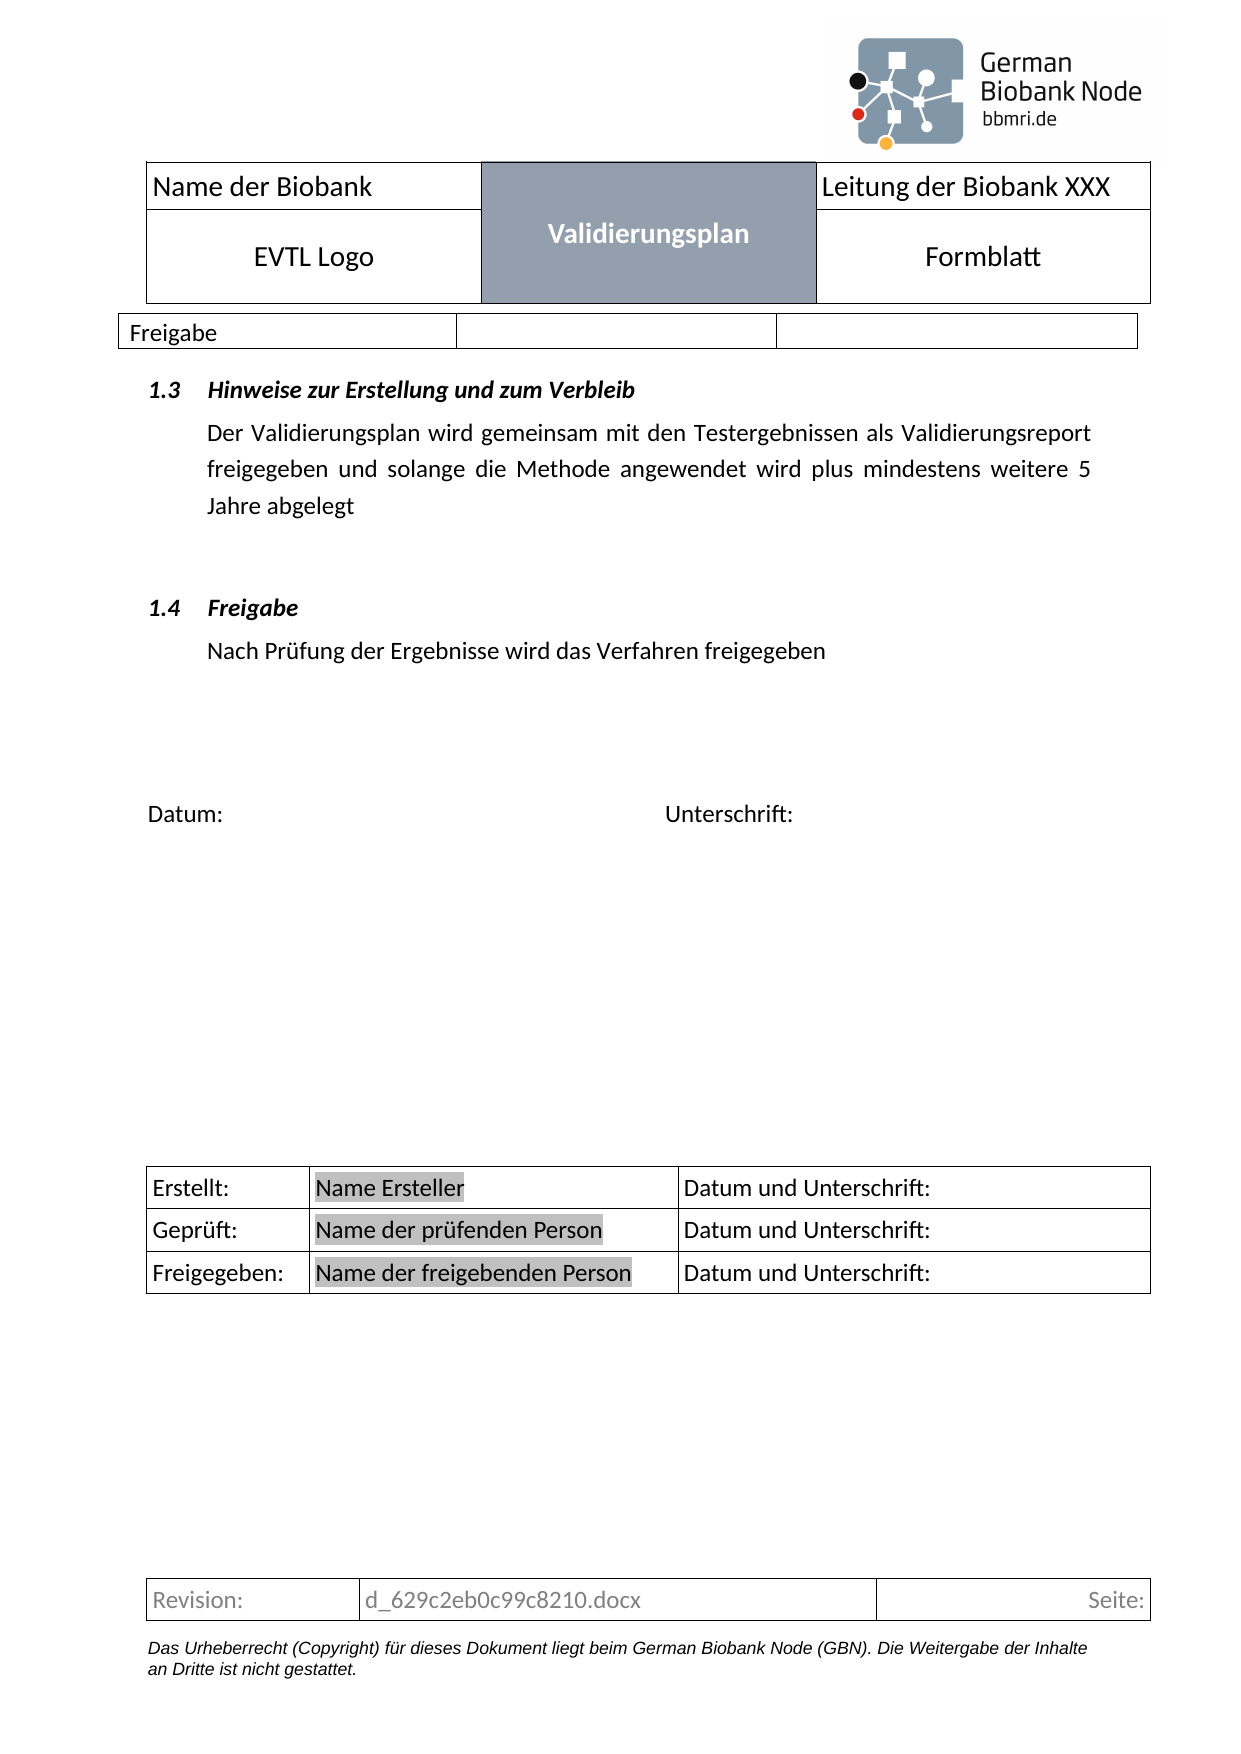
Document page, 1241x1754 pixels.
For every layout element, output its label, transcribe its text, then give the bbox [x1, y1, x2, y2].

table_header Name Ersteller [310, 1167, 678, 1208]
table_cell [777, 314, 1137, 348]
table_cell Freigegeben: [147, 1252, 309, 1293]
table_header Datum und Unterschrift: [679, 1167, 1150, 1208]
picture [828, 16, 1164, 169]
picture [828, 163, 1150, 169]
table_cell Freigabe [119, 314, 456, 348]
table_header Erstellt: [147, 1167, 309, 1208]
text Datum: Unterschrift: [148, 798, 1092, 829]
table_cell [457, 314, 776, 348]
list Freigabe [148, 592, 1092, 623]
table_cell Name der freigebenden Person [310, 1252, 678, 1293]
table_cell Datum und Unterschrift: [679, 1252, 1150, 1293]
table_cell Name der prüfenden Person [310, 1209, 678, 1251]
table_cell Geprüft: [147, 1209, 309, 1251]
table_cell Datum und Unterschrift: [679, 1209, 1150, 1251]
list Hinweise zur Erstellung und zum Verbleib [148, 374, 1092, 405]
text Nach Prüfung der Ergebnisse wird das Verfahren freigegeben [207, 635, 1092, 666]
text Der Validierungsplan wird gemeinsam mit den Testergebnissen als Validierungsreport freigegeben und solange die Methode angewendet wird plus mindestens weitere 5 Jahre abgelegt [207, 417, 1092, 521]
